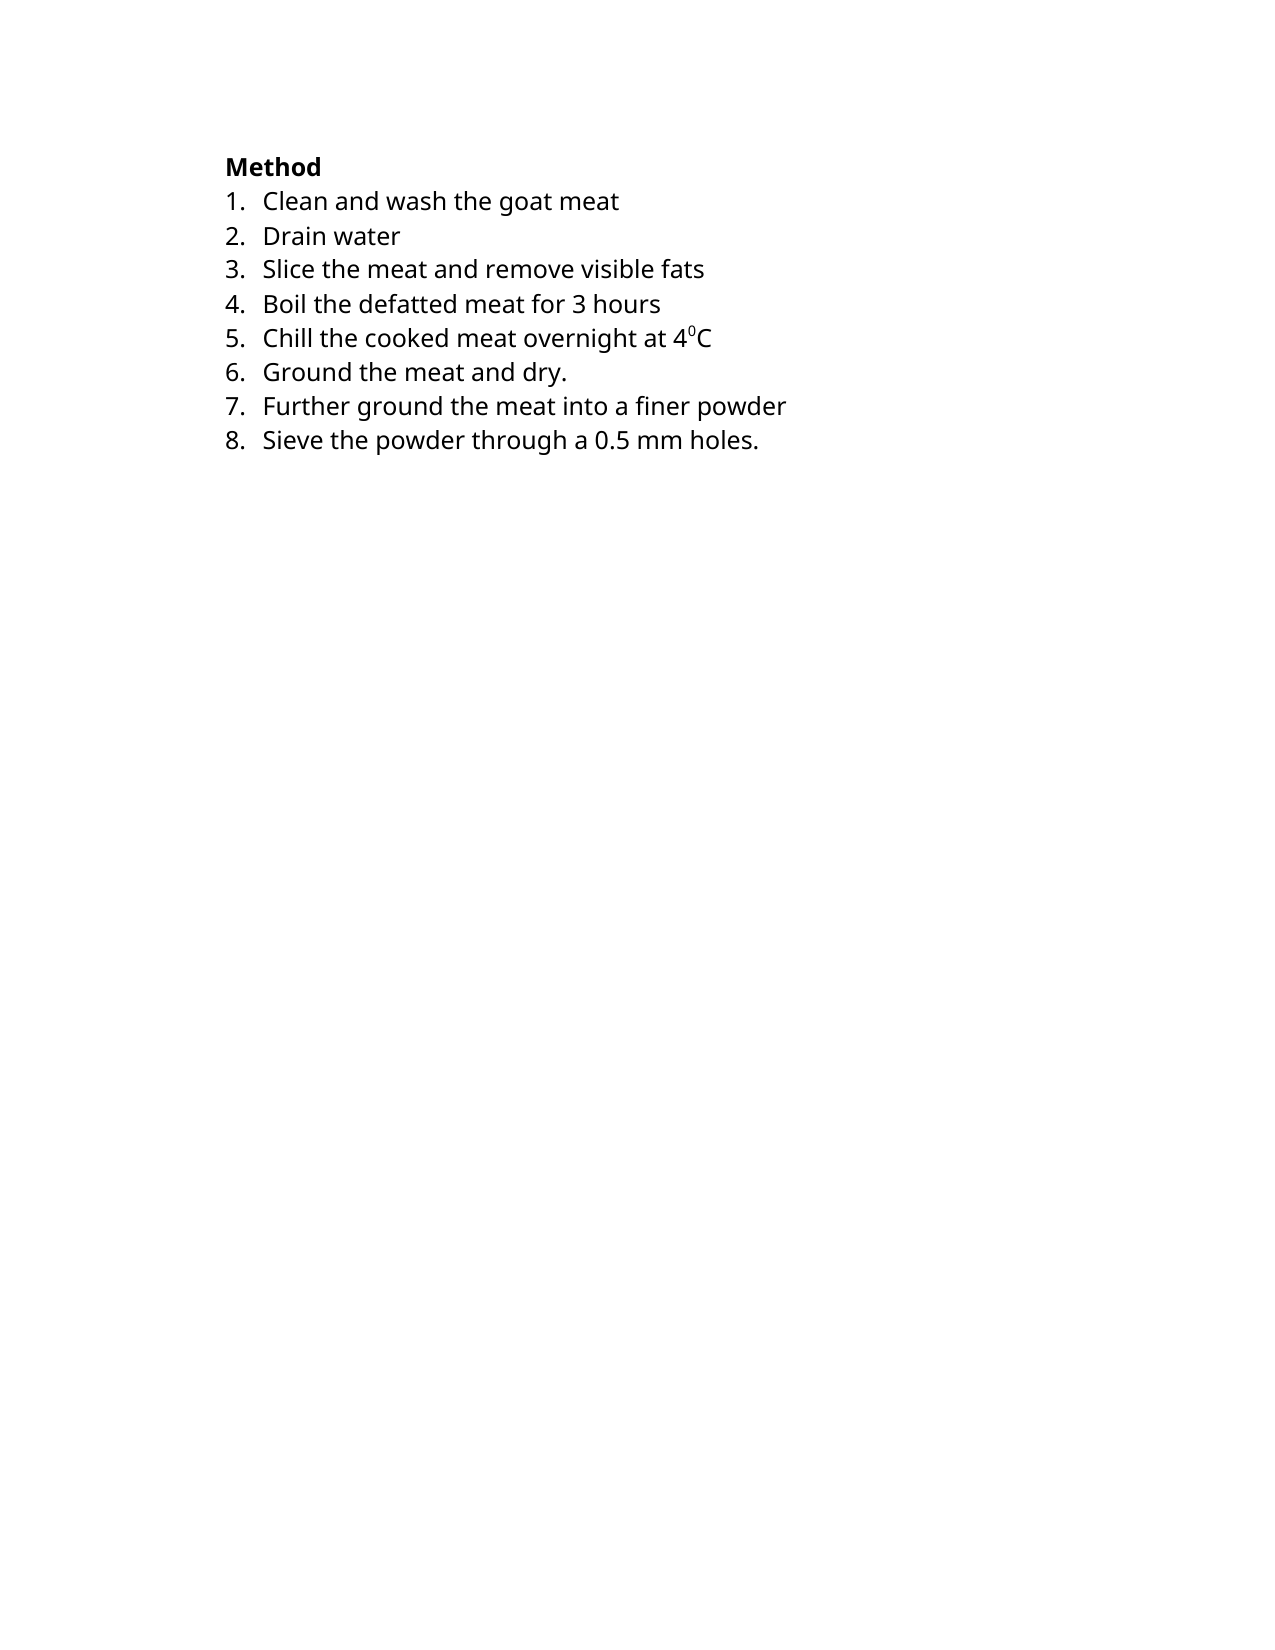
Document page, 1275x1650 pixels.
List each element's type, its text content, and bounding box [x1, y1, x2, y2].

text Method [150, 150, 1125, 184]
list Ground the meat and dry. [225, 354, 1125, 388]
list Chill the cooked meat overnight at 40C [225, 320, 1125, 354]
list Slice the meat and remove visible fats [225, 252, 1125, 286]
list Boil the defatted meat for 3 hours [225, 286, 1125, 320]
list Clean and wash the goat meat [225, 184, 1125, 218]
list Further ground the meat into a finer powder [225, 388, 1125, 422]
list Drain water [225, 218, 1125, 252]
list Sieve the powder through a 0.5 mm holes. [225, 422, 1125, 457]
